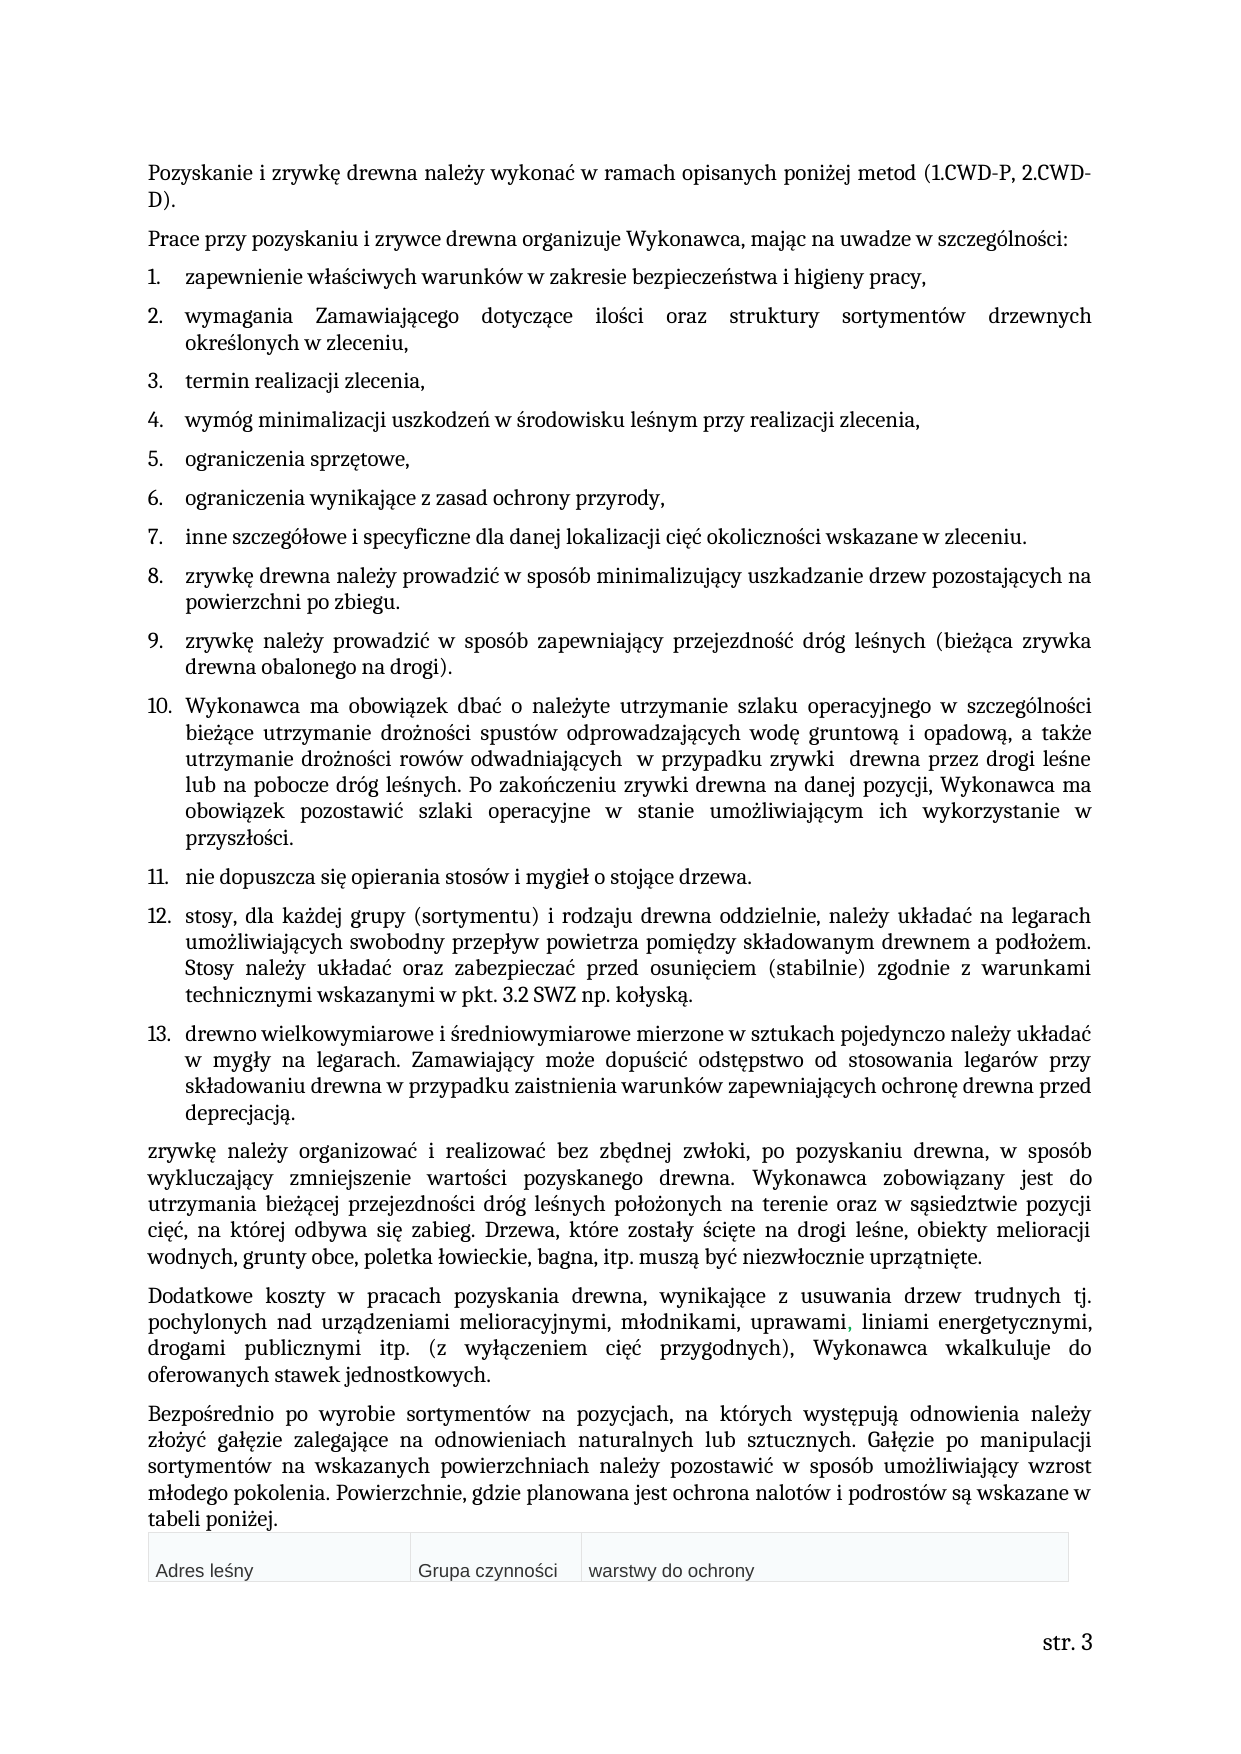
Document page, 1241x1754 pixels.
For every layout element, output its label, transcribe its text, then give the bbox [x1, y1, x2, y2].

list inne szczegółowe i specyficzne dla danej lokalizacji cięć okoliczności wskazane w zleceniu. [148, 524, 1093, 550]
text Dodatkowe koszty w pracach pozyskania drewna, wynikające z usuwania drzew trudnych tj. pochylonych nad urządzeniami melioracyjnymi, młodnikami, uprawami, liniami energetycznymi, drogami publicznymi itp. (z wyłączeniem cięć przygodnych), Wykonawca wkalkuluje do oferowanych stawek jednostkowych. [148, 1282, 1093, 1388]
list drewno wielkowymiarowe i średniowymiarowe mierzone w sztukach pojedynczo należy układać w mygły na legarach. Zamawiający może dopuścić odstępstwo od stosowania legarów przy składowaniu drewna w przypadku zaistnienia warunków zapewniających ochronę drewna przed deprecjacją. [148, 1020, 1093, 1126]
list ograniczenia sprzętowe, [148, 446, 1093, 472]
list Wykonawca ma obowiązek dbać o należyte utrzymanie szlaku operacyjnego w szczególności bieżące utrzymanie drożności spustów odprowadzających wodę gruntową i opadową, a także utrzymanie drożności rowów odwadniających w przypadku zrywki drewna przez drogi leśne lub na pobocze dróg leśnych. Po zakończeniu zrywki drewna na danej pozycji, Wykonawca ma obowiązek pozostawić szlaki operacyjne w stanie umożliwiającym ich wykorzystanie w przyszłości. [148, 693, 1093, 851]
text Pozyskanie i zrywkę drewna należy wykonać w ramach opisanych poniżej metod (1.CWD-P, 2.CWD-D). [148, 160, 1093, 213]
text Prace przy pozyskaniu i zrywce drewna organizuje Wykonawca, mając na uwadze w szczególności: [148, 225, 1093, 252]
list stosy, dla każdej grupy (sortymentu) i rodzaju drewna oddzielnie, należy układać na legarach umożliwiających swobodny przepływ powietrza pomiędzy składowanym drewnem a podłożem. Stosy należy układać oraz zabezpieczać przed osunięciem (stabilnie) zgodnie z warunkami technicznymi wskazanymi w pkt. 3.2 SWZ np. kołyską. [148, 902, 1093, 1008]
list zrywkę drewna należy prowadzić w sposób minimalizujący uszkadzanie drzew pozostających na powierzchni po zbiegu. [148, 562, 1093, 615]
text zrywkę należy organizować i realizować bez zbędnej zwłoki, po pozyskaniu drewna, w sposób wykluczający zmniejszenie wartości pozyskanego drewna. Wykonawca zobowiązany jest do utrzymania bieżącej przejezdności dróg leśnych położonych na terenie oraz w sąsiedztwie pozycji cięć, na której odbywa się zabieg. Drzewa, które zostały ścięte na drogi leśne, obiekty melioracji wodnych, grunty obce, poletka łowieckie, bagna, itp. muszą być niezwłocznie uprzątnięte. [148, 1138, 1093, 1270]
list termin realizacji zlecenia, [148, 368, 1093, 394]
text Bezpośrednio po wyrobie sortymentów na pozycjach, na których występują odnowienia należy złożyć gałęzie zalegające na odnowieniach naturalnych lub sztucznych. Gałęzie po manipulacji sortymentów na wskazanych powierzchniach należy pozostawić w sposób umożliwiający wzrost młodego pokolenia. Powierzchnie, gdzie planowana jest ochrona nalotów i podrostów są wskazane w tabeli poniżej. [148, 1400, 1093, 1532]
list zapewnienie właściwych warunków w zakresie bezpieczeństwa i higieny pracy, [148, 264, 1093, 291]
table_header Grupa czynności [411, 1533, 581, 1581]
list ograniczenia wynikające z zasad ochrony przyrody, [148, 485, 1093, 511]
list nie dopuszcza się opierania stosów i mygieł o stojące drzewa. [148, 863, 1093, 890]
list wymóg minimalizacji uszkodzeń w środowisku leśnym przy realizacji zlecenia, [148, 407, 1093, 433]
table_header warstwy do ochrony [582, 1533, 1068, 1581]
list zrywkę należy prowadzić w sposób zapewniający przejezdność dróg leśnych (bieżąca zrywka drewna obalonego na drogi). [148, 628, 1093, 680]
list wymagania Zamawiającego dotyczące ilości oraz struktury sortymentów drzewnych określonych w zleceniu, [148, 303, 1093, 356]
table_header Adres leśny [149, 1533, 410, 1581]
